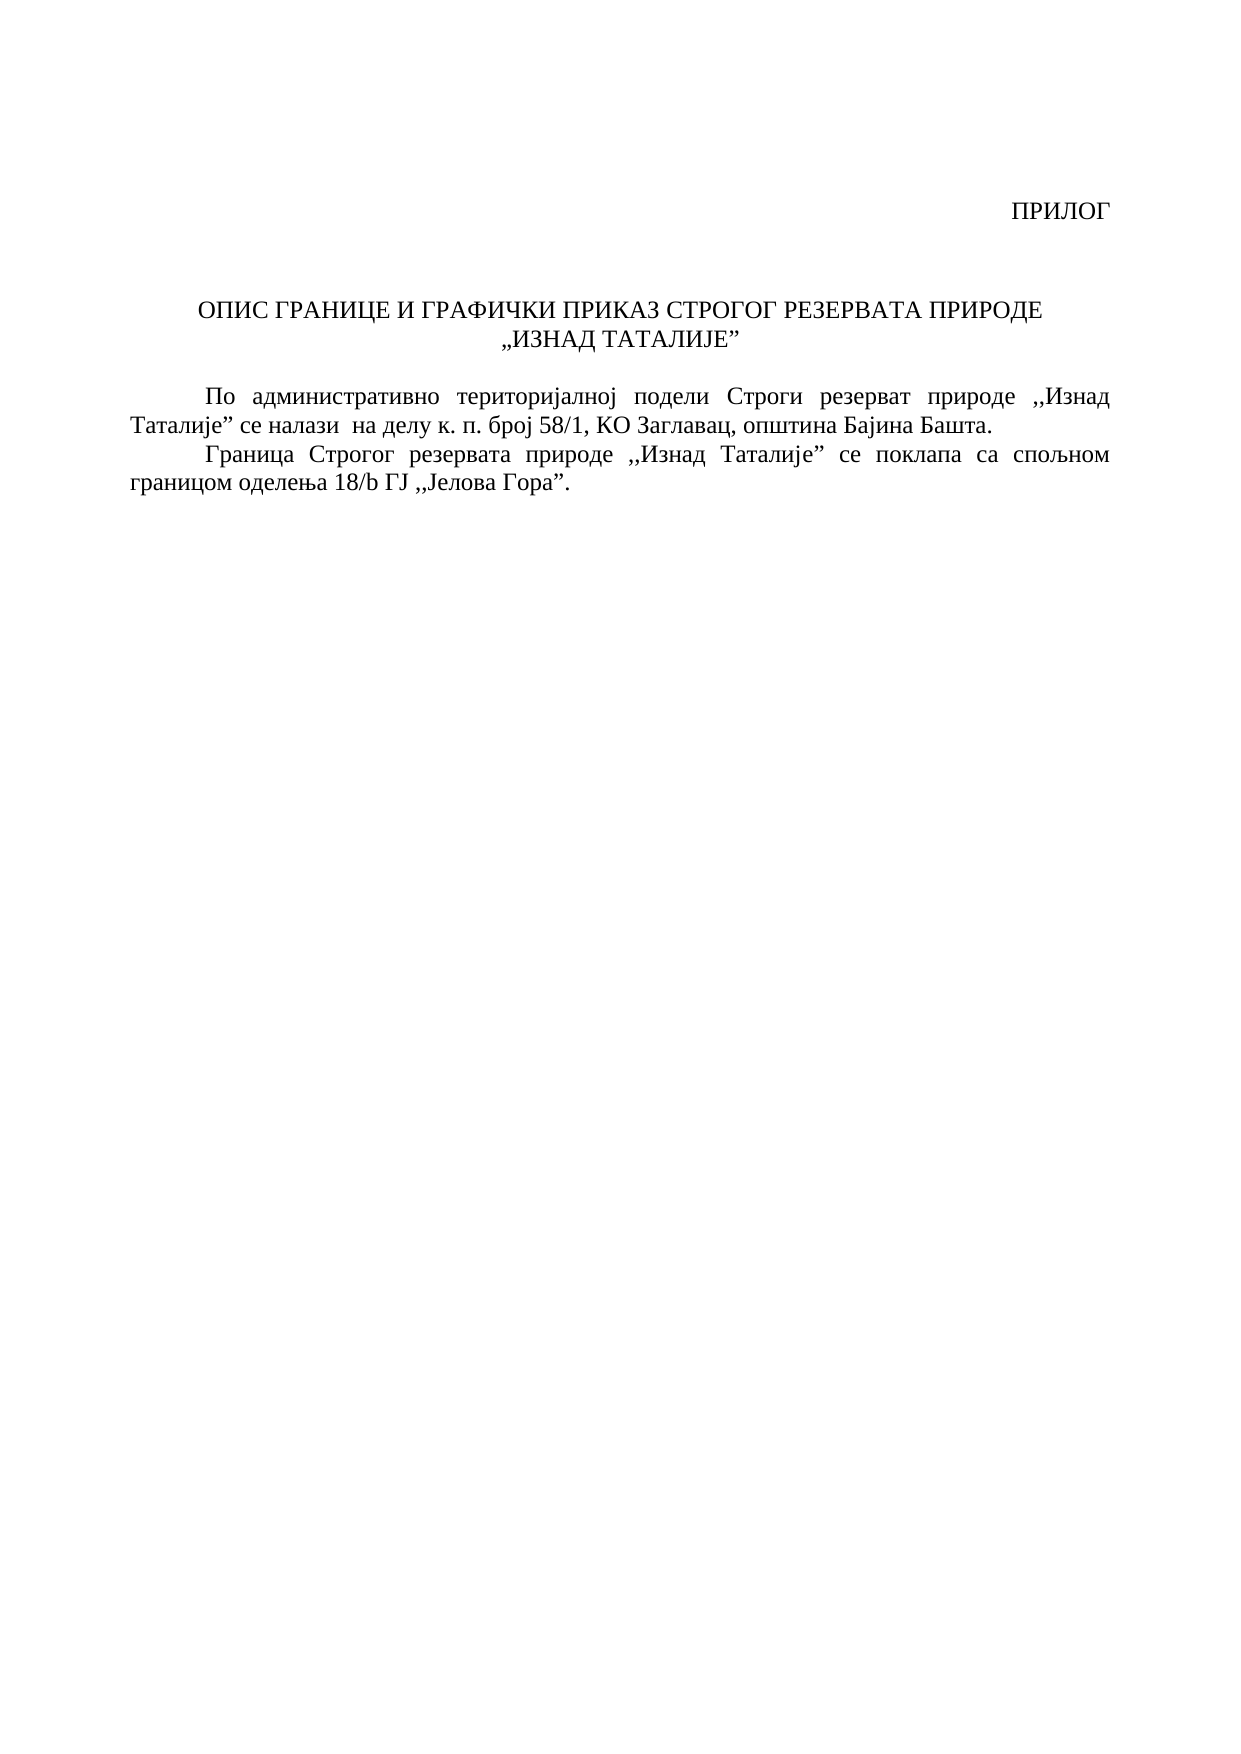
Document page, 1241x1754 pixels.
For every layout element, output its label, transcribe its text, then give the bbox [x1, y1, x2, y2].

text „ИЗНАД ТАТАЛИЈЕˮ [130, 324, 1110, 352]
text ПРИЛОГ [130, 196, 1110, 225]
text Граница Строгог резервата природе ,,Изнад Таталијeˮ се поклапа са спољном границом оделења 18/b ГЈ ,,Јелова Гораˮ. [130, 439, 1110, 496]
text По административно територијалној подели Строги резерват природе ,,Изнад Таталијеˮ се налази на делу к. п. број 58/1, КО Заглавац, општина Бајина Башта. [130, 381, 1110, 439]
text ОПИС ГРАНИЦЕ И ГРАФИЧКИ ПРИКАЗ СТРОГОГ РЕЗЕРВАТА ПРИРОДЕ [130, 295, 1110, 324]
